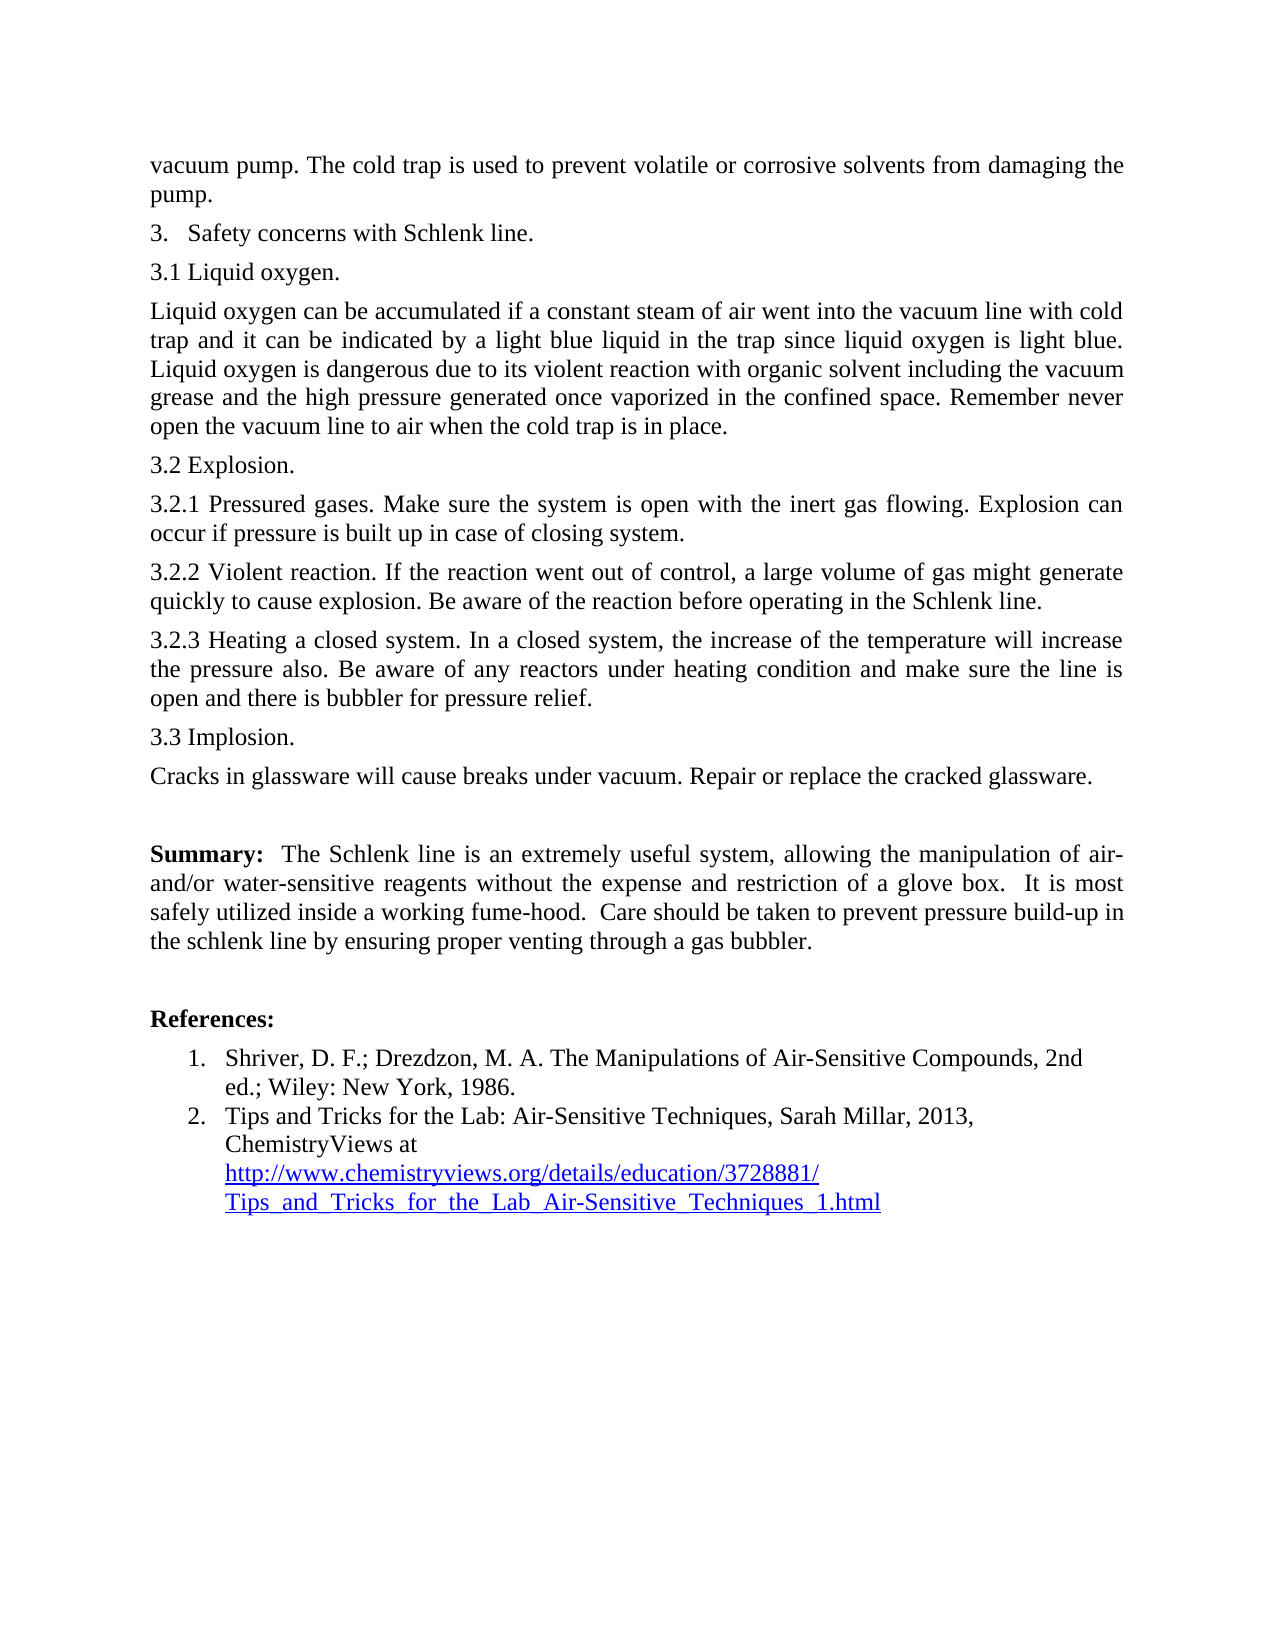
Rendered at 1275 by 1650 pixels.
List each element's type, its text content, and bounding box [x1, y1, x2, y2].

text Cracks in glassware will cause breaks under vacuum. Repair or replace the cracked glassware. [150, 761, 1125, 790]
text 3.2.2 Violent reaction. If the reaction went out of control, a large volume of gas might generate quickly to cause explosion. Be aware of the reaction before operating in the Schlenk line. [150, 557, 1125, 615]
text 3.3 Implosion. [150, 722, 1125, 751]
text 3.2.1 Pressured gases. Make sure the system is open with the inert gas flowing. Explosion can occur if pressure is built up in case of closing system. [150, 489, 1125, 547]
list Shriver, D. F.; Drezdzon, M. A. The Manipulations of Air-Sensitive Compounds, 2nd ed.; Wiley: New York, 1986. [187, 1043, 1125, 1101]
text 3.2 Explosion. [150, 450, 1125, 479]
list http://www.chemistryviews.org/details/education/3728881/Tips_and_Tricks_for_the_Lab_Air-Sensitive_Techniques_1.html [225, 1158, 1125, 1216]
list Safety concerns with Schlenk line. [150, 218, 1125, 247]
text 3.1 Liquid oxygen. [150, 257, 1125, 286]
text References: [150, 1004, 1125, 1033]
text 3.2.3 Heating a closed system. In a closed system, the increase of the temperature will increase the pressure also. Be aware of any reactors under heating condition and make sure the line is open and there is bubbler for pressure relief. [150, 625, 1125, 712]
list Tips and Tricks for the Lab: Air-Sensitive Techniques, Sarah Millar, 2013, ChemistryViews at [187, 1101, 1125, 1158]
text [150, 150, 1125, 207]
text Liquid oxygen can be accumulated if a constant steam of air went into the vacuum line with cold trap and it can be indicated by a light blue liquid in the trap since liquid oxygen is light blue. Liquid oxygen is dangerous due to its violent reaction with organic solvent including the vacuum grease and the high pressure generated once vaporized in the confined space. Remember never open the vacuum line to air when the cold trap is in place. [150, 296, 1125, 440]
text Summary: The Schlenk line is an extremely useful system, allowing the manipulation of air- and/or water-sensitive reagents without the expense and restriction of a glove box. It is most safely utilized inside a working fume-hood. Care should be taken to prevent pressure build-up in the schlenk line by ensuring proper venting through a gas bubbler. [150, 839, 1125, 954]
